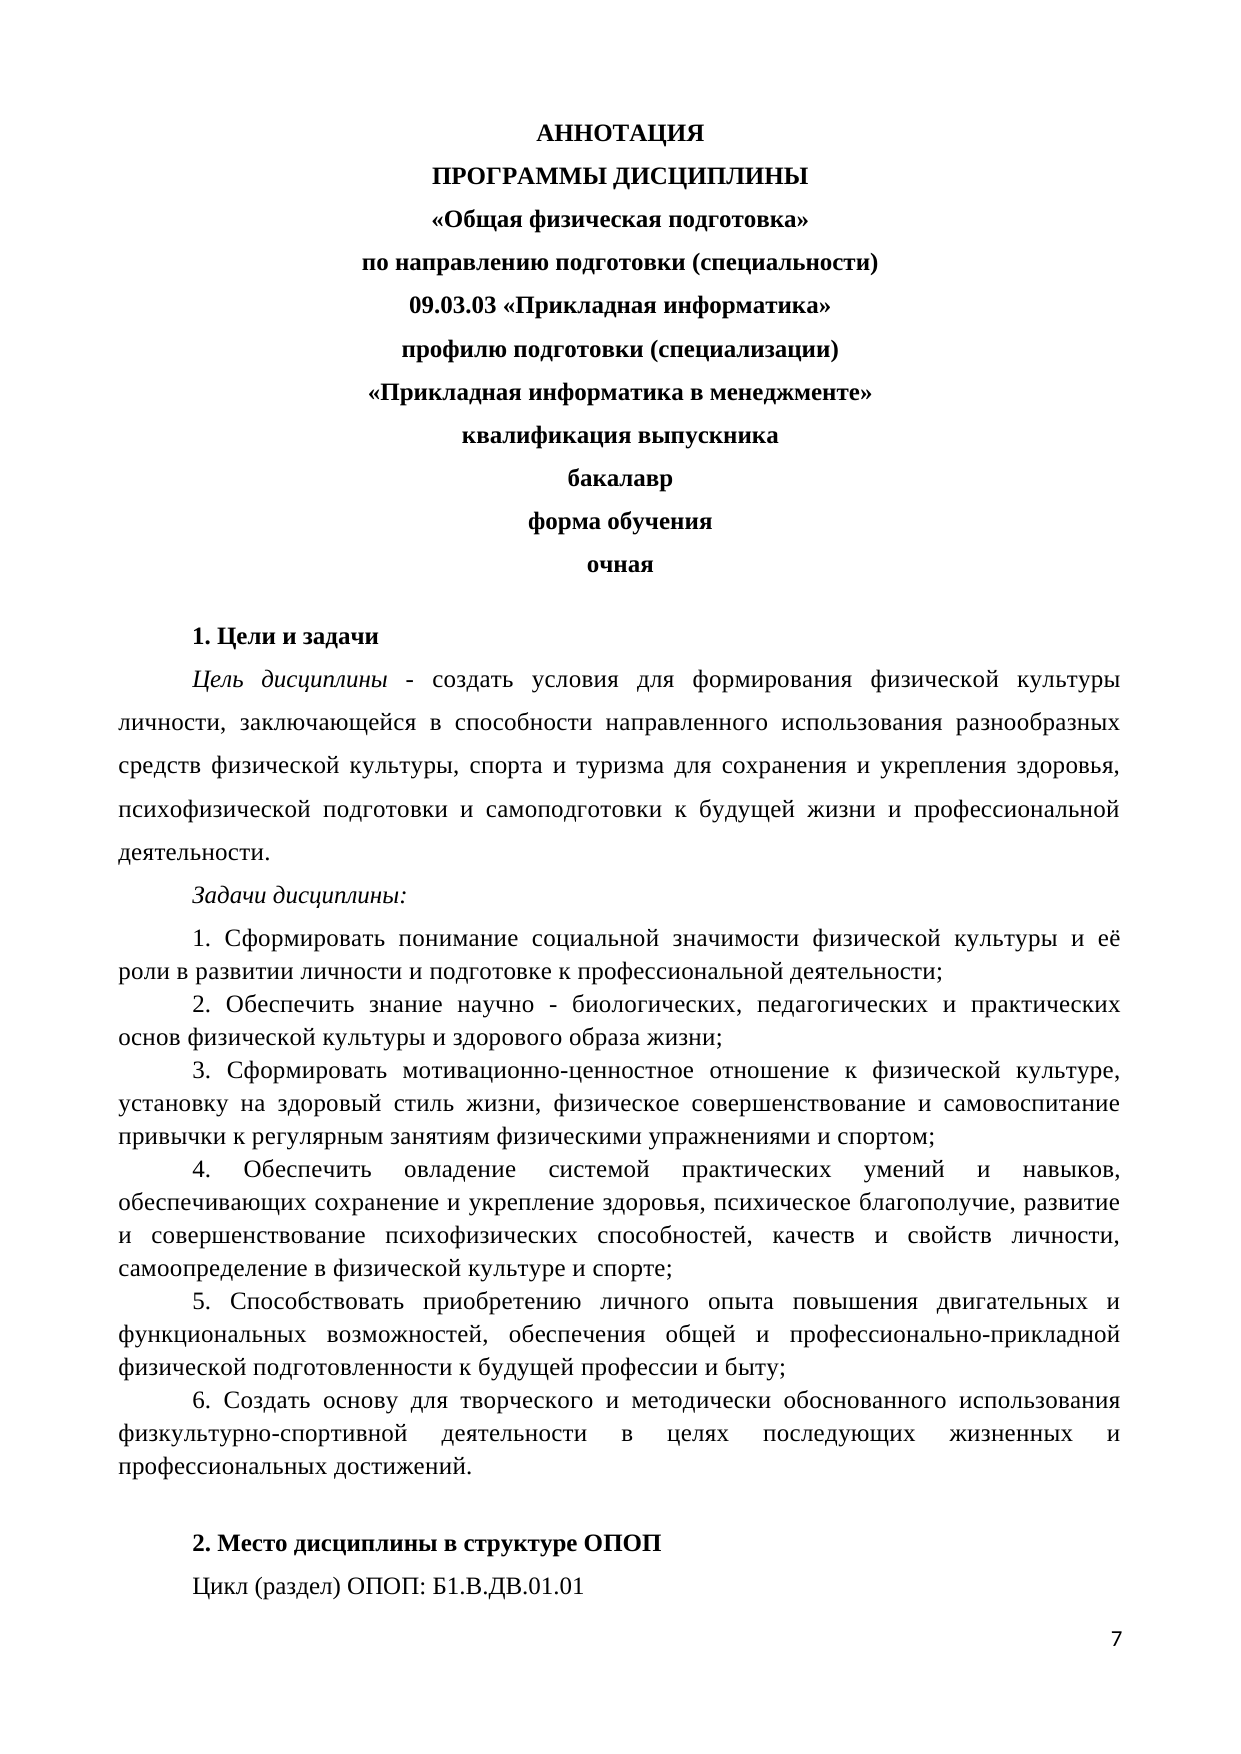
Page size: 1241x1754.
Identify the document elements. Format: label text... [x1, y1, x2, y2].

text 1. Цели и задачи [118, 621, 1122, 650]
text «Общая физическая подготовка» [118, 204, 1122, 233]
text 2. Обеспечить знание научно - биологических, педагогических и практических основ физической культуры и здорового образа жизни; [118, 989, 1122, 1051]
text очная [118, 549, 1122, 578]
text по направлению подготовки (специальности) [118, 247, 1122, 276]
text 5. Способствовать приобретению личного опыта повышения двигательных и функциональных возможностей, обеспечения общей и профессионально-прикладной физической подготовленности к будущей профессии и быту; [118, 1286, 1122, 1381]
text квалификация выпускника [118, 420, 1122, 449]
text 1. Сформировать понимание социальной значимости физической культуры и её роли в развитии личности и подготовке к профессиональной деятельности; [118, 923, 1122, 985]
text программЫ дисциплины [118, 161, 1122, 190]
text АННОТАЦИЯ [118, 118, 1122, 147]
text 6. Создать основу для творческого и методически обоснованного использования физкультурно-спортивной деятельности в целях последующих жизненных и профессиональных достижений. [118, 1385, 1122, 1480]
text бакалавр [118, 463, 1122, 492]
text 09.03.03 «Прикладная информатика» [118, 291, 1122, 319]
text Цель дисциплины - создать условия для формирования физической культуры личности, заключающейся в способности направленного использования разнообразных средств физической культуры, спорта и туризма для сохранения и укрепления здоровья, психофизической подготовки и самоподготовки к будущей жизни и профессиональной деятельности. [118, 664, 1122, 866]
text «Прикладная информатика в менеджменте» [118, 377, 1122, 406]
text 3. Сформировать мотивационно-ценностное отношение к физической культуре, установку на здоровый стиль жизни, физическое совершенствование и самовоспитание привычки к регулярным занятиям физическими упражнениями и спортом; [118, 1055, 1122, 1150]
text Цикл (раздел) ОПОП: Б1.В.ДВ.01.01 [118, 1571, 1122, 1599]
text 2. Место дисциплины в структуре ОПОП [118, 1528, 1122, 1556]
text форма обучения [118, 506, 1122, 535]
text профилю подготовки (специализации) [118, 334, 1122, 362]
text Задачи дисциплины: [118, 880, 1122, 909]
text 4. Обеспечить овладение системой практических умений и навыков, обеспечивающих сохранение и укрепление здоровья, психическое благополучие, развитие и совершенствование психофизических способностей, качеств и свойств личности, самоопределение в физической культуре и спорте; [118, 1154, 1122, 1282]
